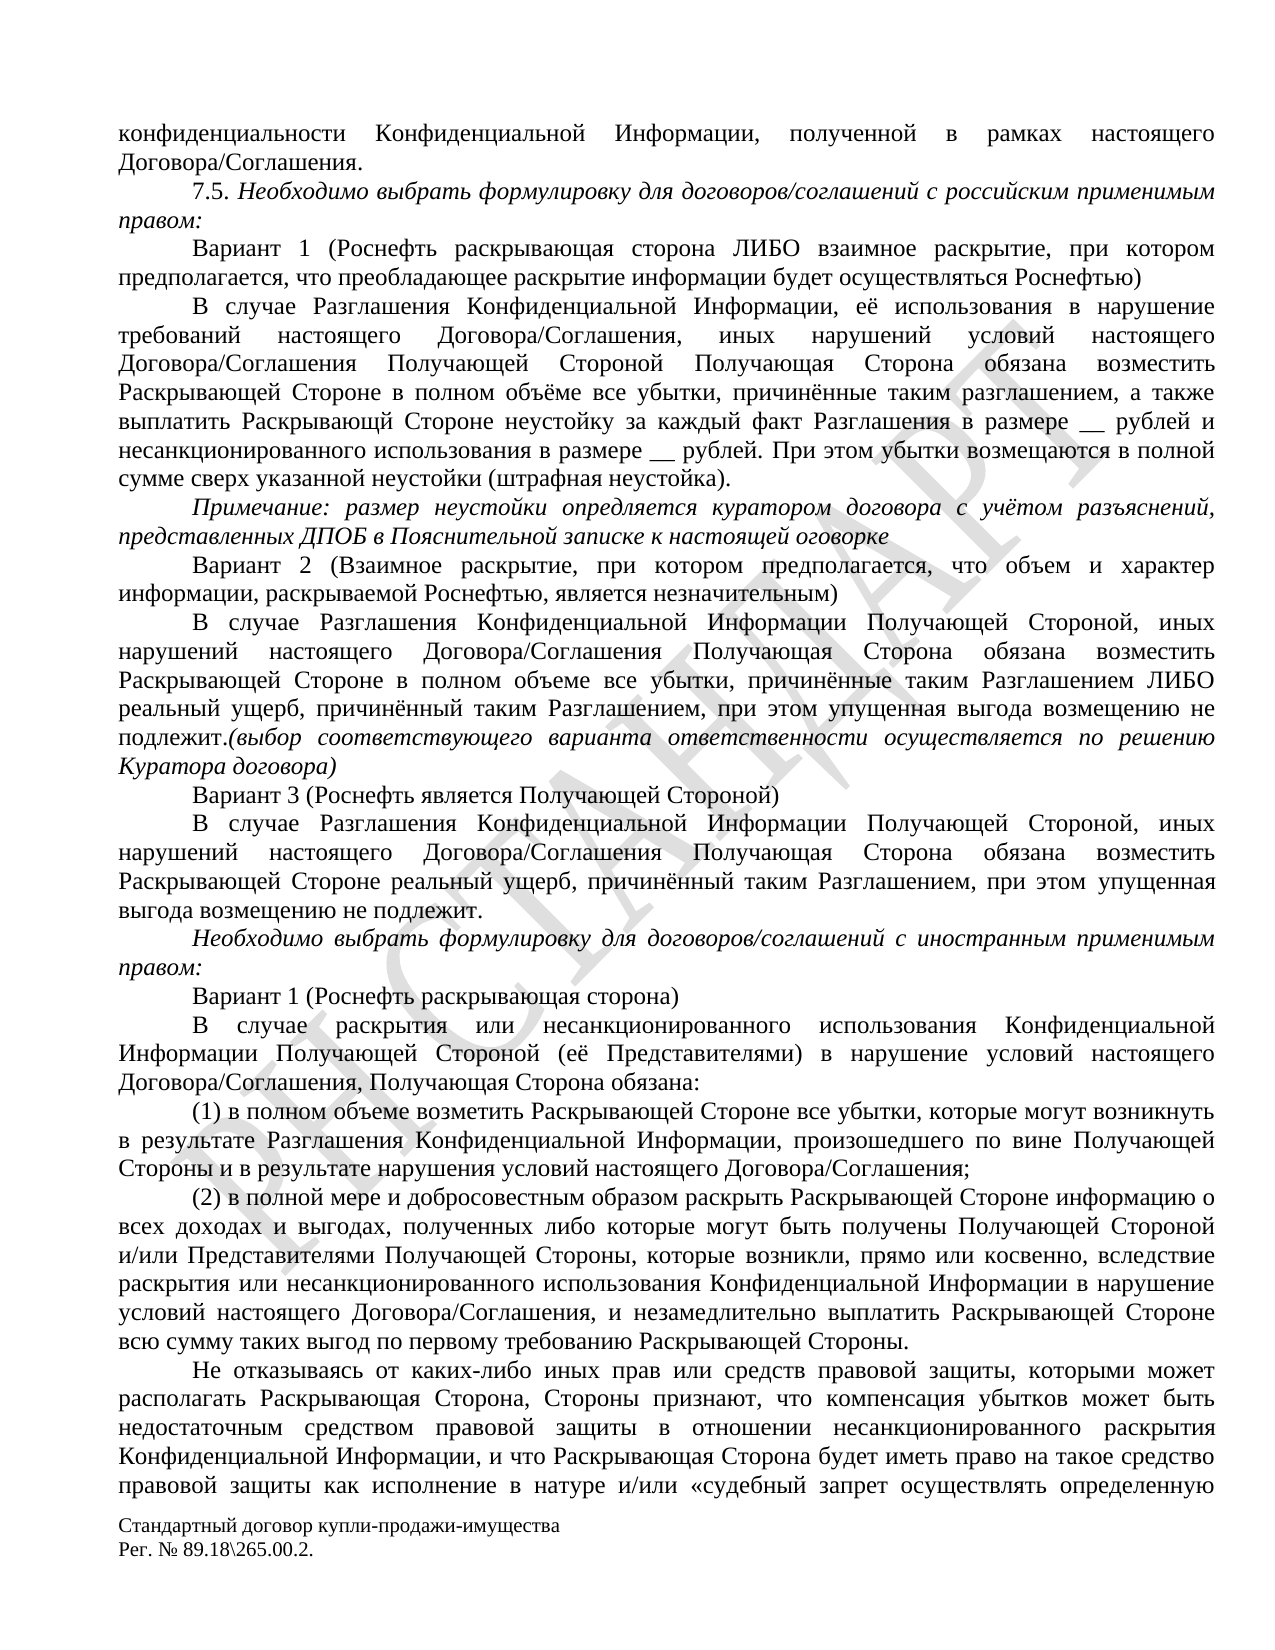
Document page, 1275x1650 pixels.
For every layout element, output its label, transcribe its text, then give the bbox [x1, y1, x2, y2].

text В случае Разглашения Конфиденциальной Информации Получающей Стороной, иных нарушений настоящего Договора/Соглашения Получающая Сторона обязана возместить Раскрывающей Стороне реальный ущерб, причинённый таким Разглашением, при этом упущенная выгода возмещению не подлежит. [118, 808, 1216, 923]
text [118, 1355, 1216, 1498]
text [118, 118, 1216, 176]
text Вариант 1 (Роснефть раскрывающая сторона ЛИБО взаимное раскрытие, при котором предполагается, что преобладающее раскрытие информации будет осуществляться Роснефтью) [118, 233, 1216, 291]
text 7.5. Необходимо выбрать формулировку для договоров/соглашений с российским применимым правом: [118, 176, 1216, 233]
text В случае Разглашения Конфиденциальной Информации Получающей Стороной, иных нарушений настоящего Договора/Соглашения Получающая Сторона обязана возместить Раскрывающей Стороне в полном объеме все убытки, причинённые таким Разглашением ЛИБО реальный ущерб, причинённый таким Разглашением, при этом упущенная выгода возмещению не подлежит.(выбор соответствующего варианта ответственности осуществляется по решению Куратора договора) [118, 607, 1216, 780]
text Вариант 3 (Роснефть является Получающей Стороной) [118, 780, 1216, 808]
text В случае Разглашения Конфиденциальной Информации, её использования в нарушение требований настоящего Договора/Соглашения, иных нарушений условий настоящего Договора/Соглашения Получающей Стороной Получающая Сторона обязана возместить Раскрывающей Стороне в полном объёме все убытки, причинённые таким разглашением, а также выплатить Раскрывающй Стороне неустойку за каждый факт Разглашения в размере __ рублей и несанкционированного использования в размере __ рублей. При этом убытки возмещаются в полной сумме сверх указанной неустойки (штрафная неустойка). [118, 291, 1216, 492]
text (2) в полной мере и добросовестным образом раскрыть Раскрывающей Стороне информацию о всех доходах и выгодах, полученных либо которые могут быть получены Получающей Стороной и/или Представителями Получающей Стороны, которые возникли, прямо или косвенно, вследствие раскрытия или несанкционированного использования Конфиденциальной Информации в нарушение условий настоящего Договора/Соглашения, и незамедлительно выплатить Раскрывающей Стороне всю сумму таких выгод по первому требованию Раскрывающей Стороны. [118, 1182, 1216, 1355]
text Необходимо выбрать формулировку для договоров/соглашений с иностранным применимым правом: [118, 923, 1216, 981]
text Вариант 2 (Взаимное раскрытие, при котором предполагается, что объем и характер информации, раскрываемой Роснефтью, является незначительным) [118, 550, 1216, 607]
text Вариант 1 (Роснефть раскрывающая сторона) [118, 981, 1216, 1010]
text В случае раскрытия или несанкционированного использования Конфиденциальной Информации Получающей Стороной (её Представителями) в нарушение условий настоящего Договора/Соглашения, Получающая Сторона обязана: [118, 1010, 1216, 1096]
text (1) в полном объеме возметить Раскрывающей Стороне все убытки, которые могут возникнуть в результате Разглашения Конфиденциальной Информации, произошедшего по вине Получающей Стороны и в результате нарушения условий настоящего Договора/Соглашения; [118, 1096, 1216, 1182]
text Примечание: размер неустойки опредляется куратором договора с учётом разъяснений, представленных ДПОБ в Пояснительной записке к настоящей оговорке [118, 492, 1216, 550]
